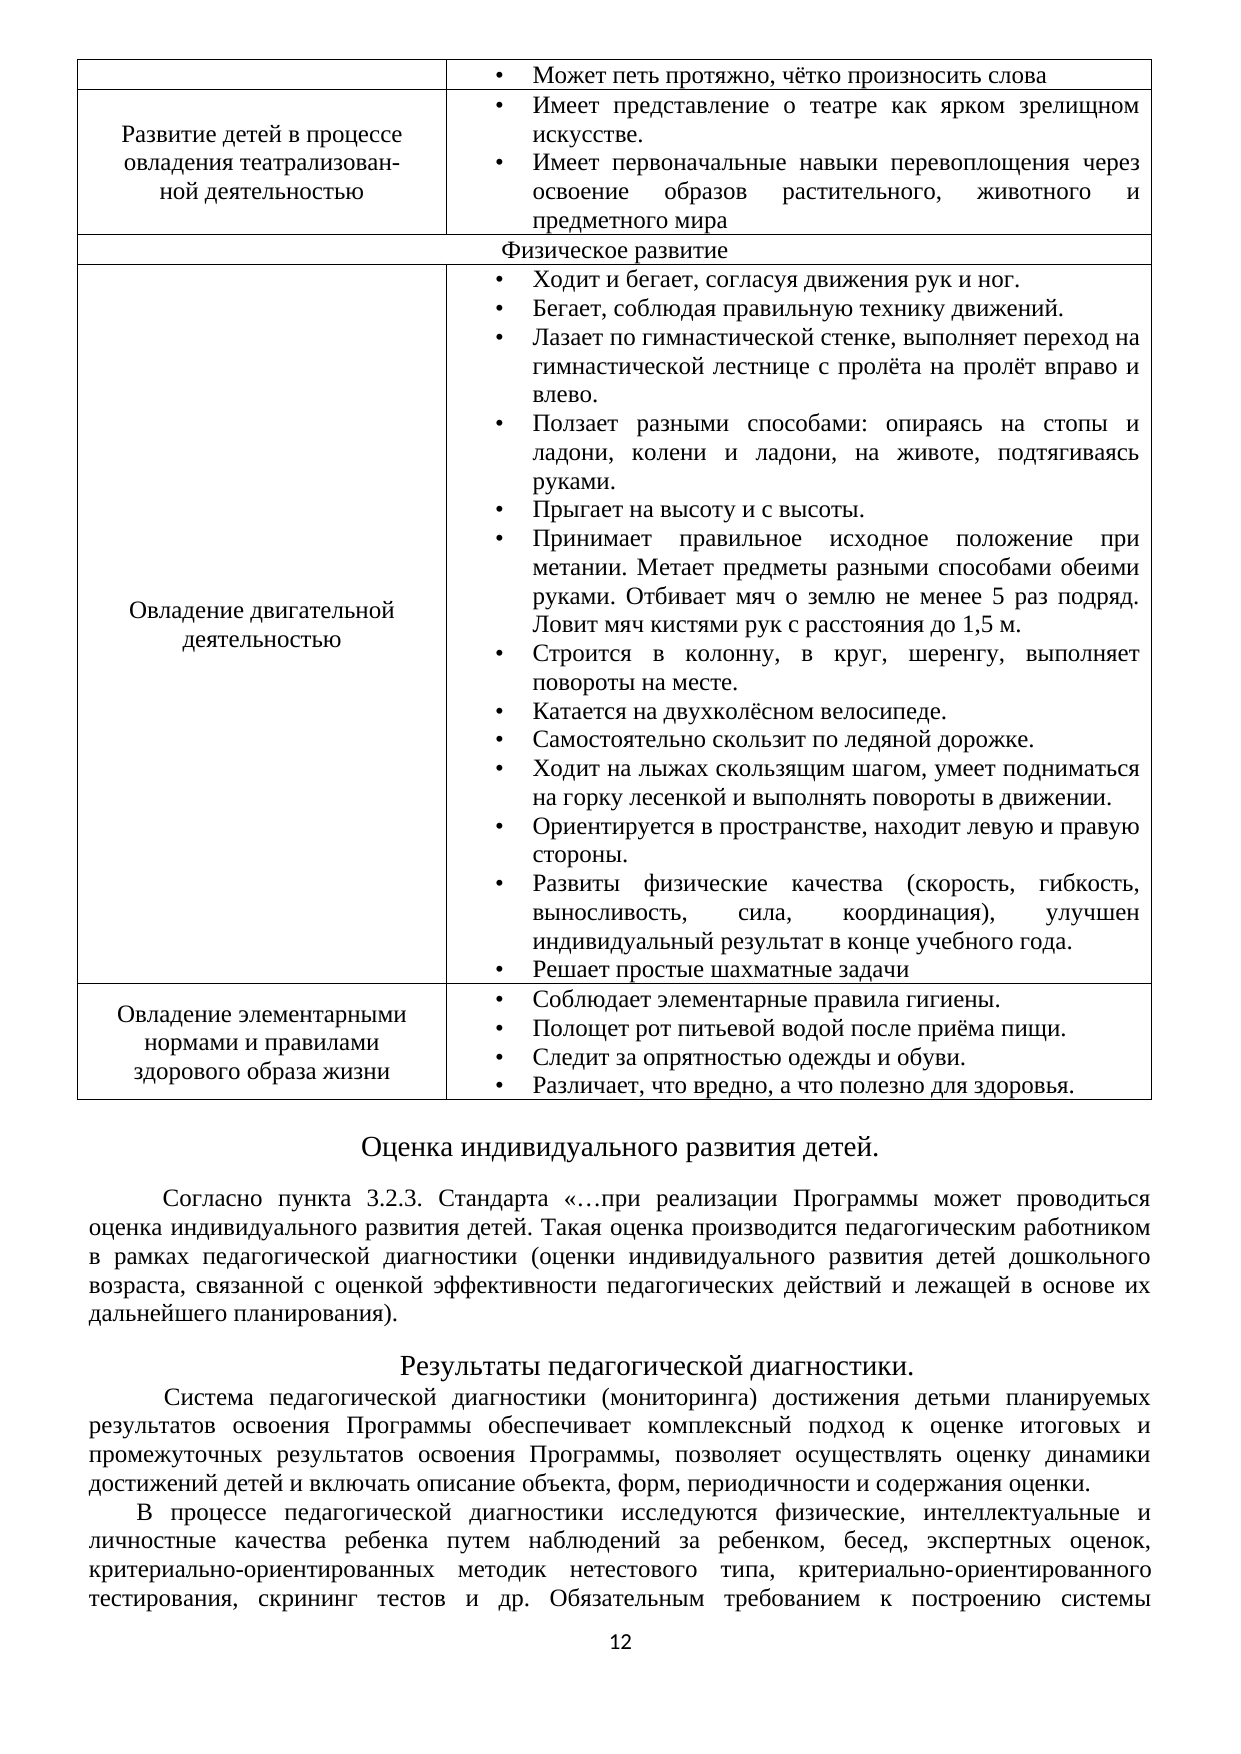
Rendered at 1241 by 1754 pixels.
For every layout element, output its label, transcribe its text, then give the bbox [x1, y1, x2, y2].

table_cell Овладение двигательной деятельностью [78, 265, 446, 983]
text Система педагогической диагностики (мониторинга) достижения детьми планируемых результатов освоения Программы обеспечивает комплексный подход к оценке итоговых и промежуточных результатов освоения Программы, позволяет осуществлять оценку динамики достижений детей и включать описание объекта, форм, периодичности и содержания оценки. [89, 1382, 1152, 1497]
table_cell Развитие детей в процессе овладения театрализован- ной деятельностью [78, 90, 446, 234]
text Согласно пункта 3.2.3. Стандарта «…при реализации Программы может проводиться оценка индивидуального развития детей. Такая оценка производится педагогическим работником в рамках педагогической диагностики (оценки индивидуального развития детей дошкольного возраста, связанной с оценкой эффективности педагогических действий и лежащей в основе их дальнейшего планирования). [89, 1183, 1152, 1327]
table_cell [447, 60, 1151, 89]
text Оценка индивидуального развития детей. [89, 1129, 1152, 1163]
table_cell Ходит и бегает, согласуя движения рук и ног. Бегает, соблюдая правильную технику движений. Лазает по гимнастической стенке, выполняет переход на гимнастической лестнице с пролёта на пролёт вправо и влево. Ползает разными способами: опираясь на стопы и ладони, колени и ладони, на животе, подтягиваясь руками. Прыгает на высоту и с высоты. Принимает правильное исходное положение при метании. Метает предметы разными способами обеими руками. Отбивает мяч о землю не менее 5 раз подряд. Ловит мяч кистями рук с расстояния до . Строится в колонну, в круг, шеренгу, выполняет повороты на месте. Катается на двухколёсном велосипеде. Самостоятельно скользит по ледяной дорожке. Ходит на лыжах скользящим шагом, умеет подниматься на горку лесенкой и выполнять повороты в движении. Ориентируется в пространстве, находит левую и правую стороны. Развиты физические качества (скорость, гибкость, выносливость, сила, координация), улучшен индивидуальный результат в конце учебного года. Решает простые шахматные задачи [447, 265, 1151, 983]
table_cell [78, 60, 446, 89]
table_cell Овладение элементарными нормами и правилами здорового образа жизни [78, 984, 446, 1099]
text Результаты педагогической диагностики. [89, 1348, 1152, 1382]
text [89, 1497, 1152, 1612]
table_cell Соблюдает элементарные правила гигиены. Полощет рот питьевой водой после приёма пищи. Следит за опрятностью одежды и обуви. Различает, что вредно, а что полезно для здоровья. [447, 984, 1151, 1099]
table_cell Имеет представление о театре как ярком зрелищном искусстве. Имеет первоначальные навыки перевоплощения через освоение образов растительного, животного и предметного мира [447, 90, 1151, 234]
table_cell Физическое развитие [78, 235, 1151, 263]
